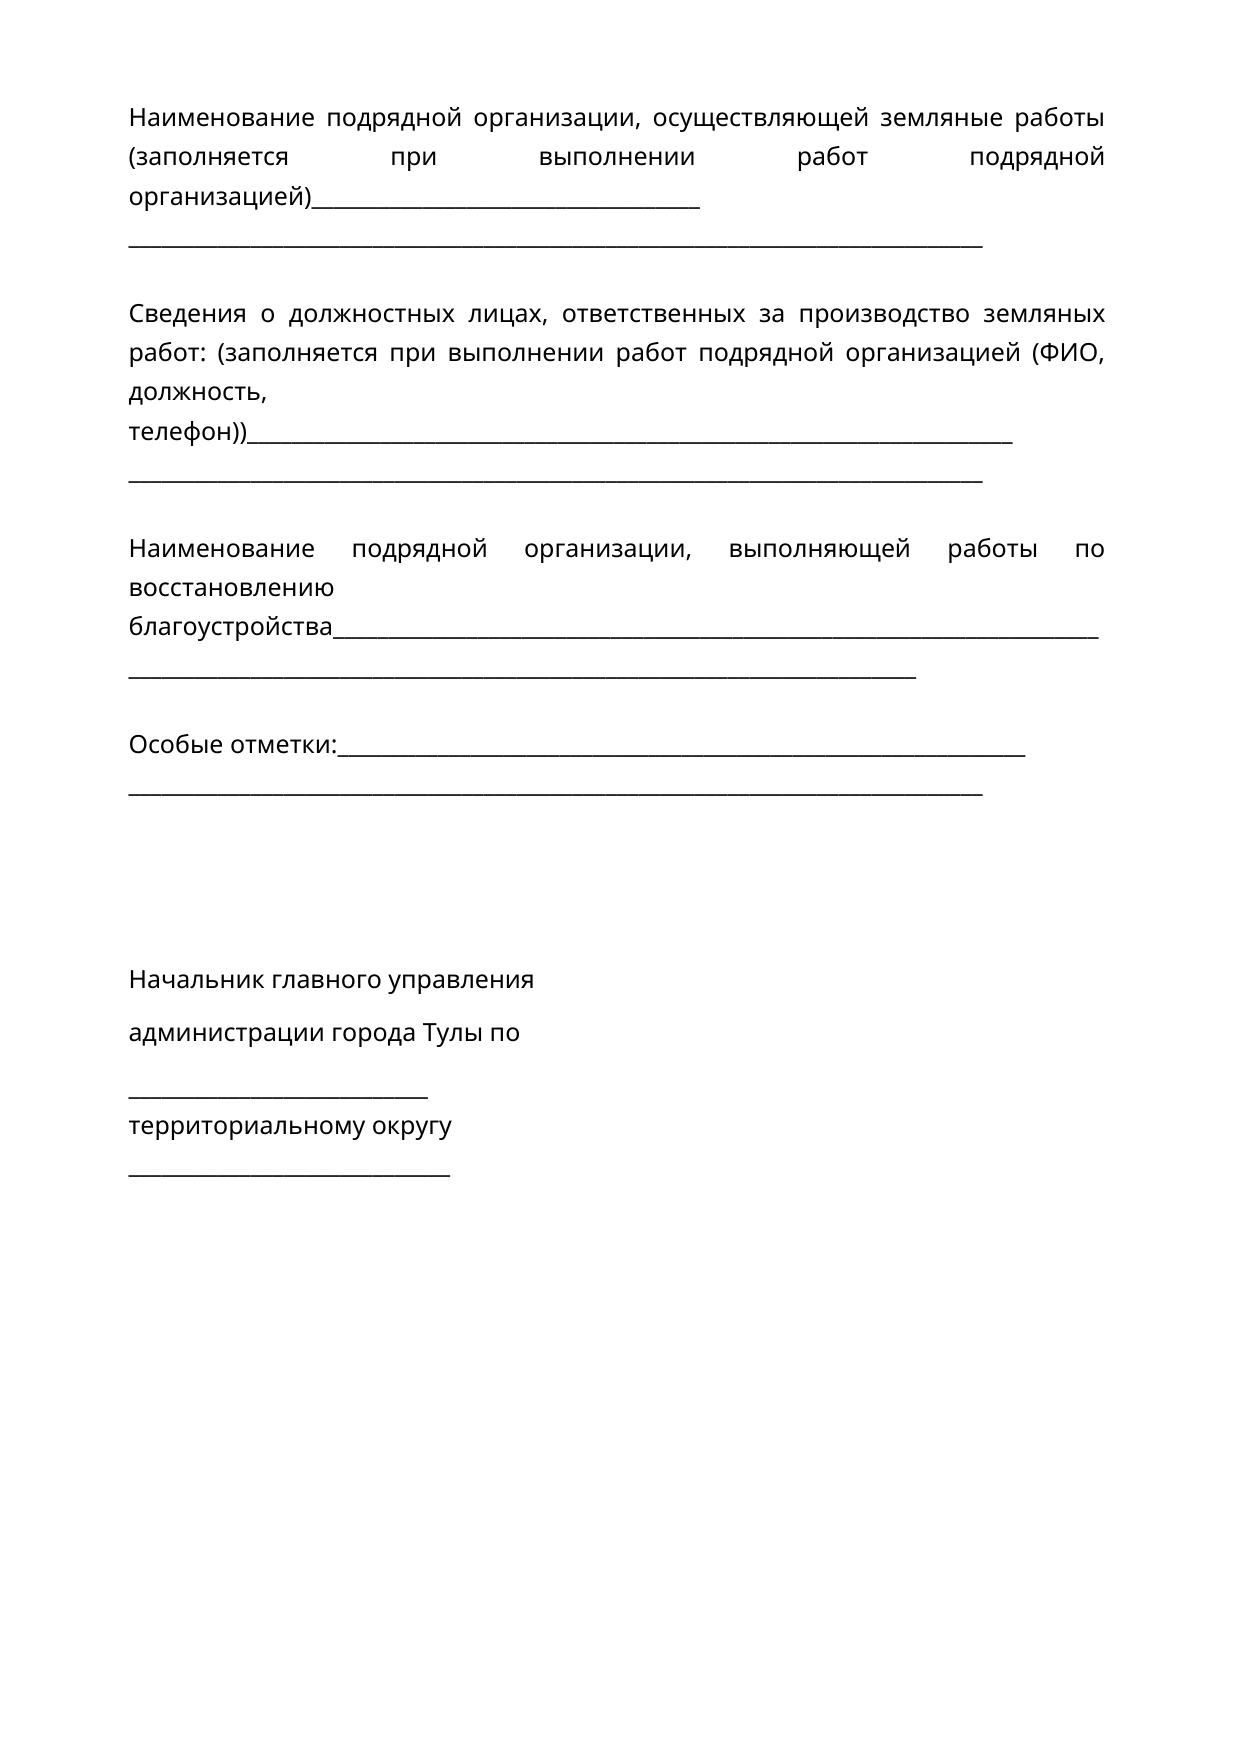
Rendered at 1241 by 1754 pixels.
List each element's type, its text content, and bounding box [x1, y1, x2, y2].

text Сведения о должностных лицах, ответственных за производство земляных работ: (заполняется при выполнении работ подрядной организацией (ФИО, должность, телефон))_____________________________________________________________________ [128, 296, 1106, 447]
text Особые отметки:______________________________________________________________ [128, 726, 1111, 761]
text ___________________________ [128, 1068, 1106, 1102]
text Начальник главного управления [128, 961, 1111, 996]
text территориальному округу _____________________________ [128, 1107, 1106, 1181]
text Наименование подрядной организации, осуществляющей земляные работы (заполняется при выполнении работ подрядной организацией)___________________________________ [128, 100, 1106, 212]
text _____________________________________________________________________________ [128, 217, 1106, 251]
text администрации города Тулы по [128, 1015, 1111, 1049]
text Наименование подрядной организации, выполняющей работы по восстановлению благоустройства____________________________________________________________________________________________________________________________________________ [128, 531, 1106, 682]
text _____________________________________________________________________________ [128, 452, 1106, 486]
text _____________________________________________________________________________ [128, 766, 1111, 800]
